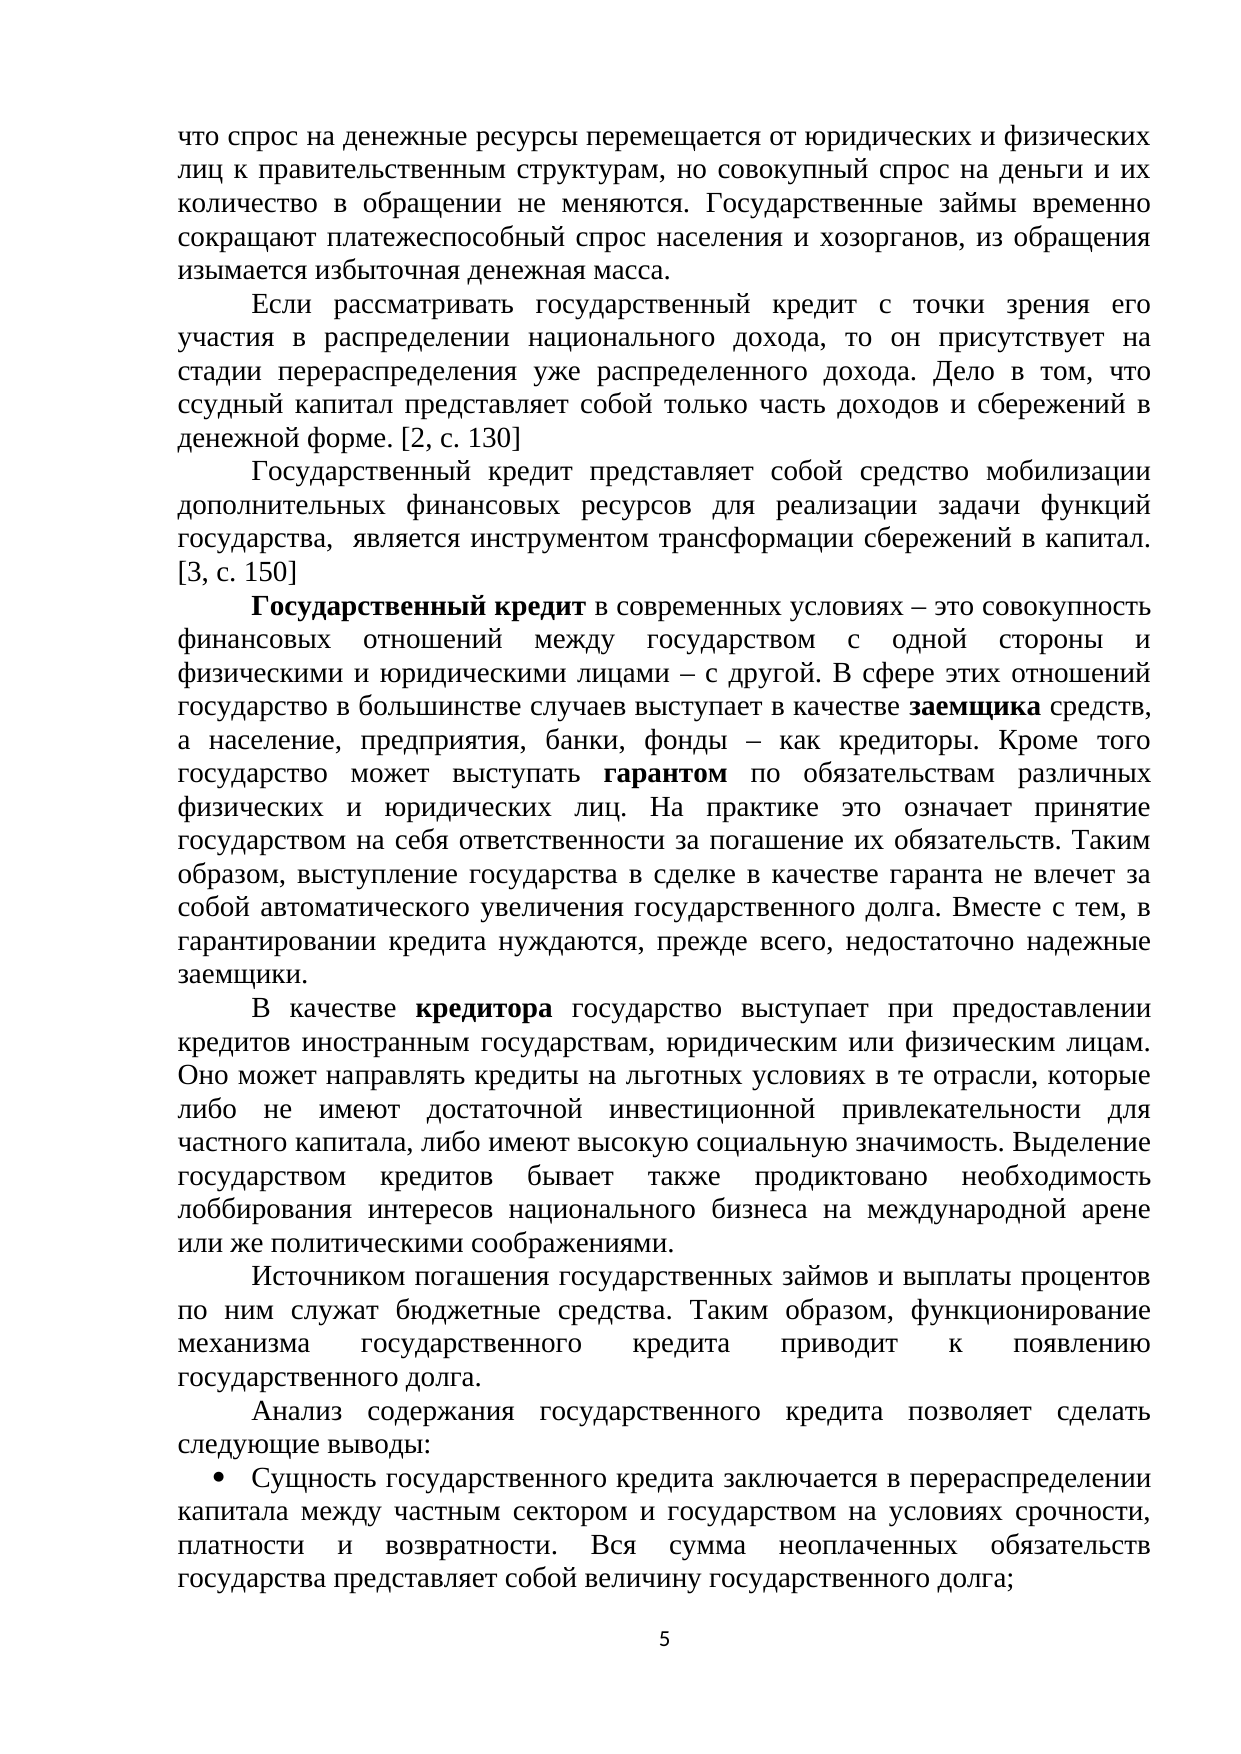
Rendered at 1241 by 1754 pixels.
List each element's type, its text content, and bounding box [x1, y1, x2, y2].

list Сущность государственного кредита заключается в перераспределении капитала между частным сектором и государством на условиях срочности, платности и возвратности. Вся сумма неоплаченных обязательств государства представляет собой величину государственного долга; [177, 1460, 1152, 1594]
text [177, 118, 1152, 286]
text Государственный кредит в современных условиях – это совокупность финансовых отношений между государством с одной стороны и физическими и юридическими лицами – с другой. В сфере этих отношений государство в большинстве случаев выступает в качестве заемщика средств, а население, предприятия, банки, фонды – как кредиторы. Кроме того государство может выступать гарантом по обязательствам различных физических и юридических лиц. На практике это означает принятие государством на себя ответственности за погашение их обязательств. Таким образом, выступление государства в сделке в качестве гаранта не влечет за собой автоматического увеличения государственного долга. Вместе с тем, в гарантировании кредита нуждаются, прежде всего, недостаточно надежные заемщики. [177, 588, 1152, 990]
text Государственный кредит представляет собой средство мобилизации дополнительных финансовых ресурсов для реализации задачи функций государства, является инструментом трансформации сбережений в капитал. [3, c. 150] [177, 453, 1152, 588]
text Если рассматривать государственный кредит с точки зрения его участия в распределении национального дохода, то он присутствует на стадии перераспределения уже распределенного дохода. Дело в том, что ссудный капитал представляет собой только часть доходов и сбережений в денежной форме. [2, c. 130] [177, 286, 1152, 453]
text Источником погашения государственных займов и выплаты процентов по ним служат бюджетные средства. Таким образом, функционирование механизма государственного кредита приводит к появлению государственного долга. [177, 1258, 1152, 1393]
text Анализ содержания государственного кредита позволяет сделать следующие выводы: [177, 1393, 1152, 1460]
text В качестве кредитора государство выступает при предоставлении кредитов иностранным государствам, юридическим или физическим лицам. Оно может направлять кредиты на льготных условиях в те отрасли, которые либо не имеют достаточной инвестиционной привлекательности для частного капитала, либо имеют высокую социальную значимость. Выделение государством кредитов бывает также продиктовано необходимость лоббирования интересов национального бизнеса на международной арене или же политическими соображениями. [177, 990, 1152, 1258]
